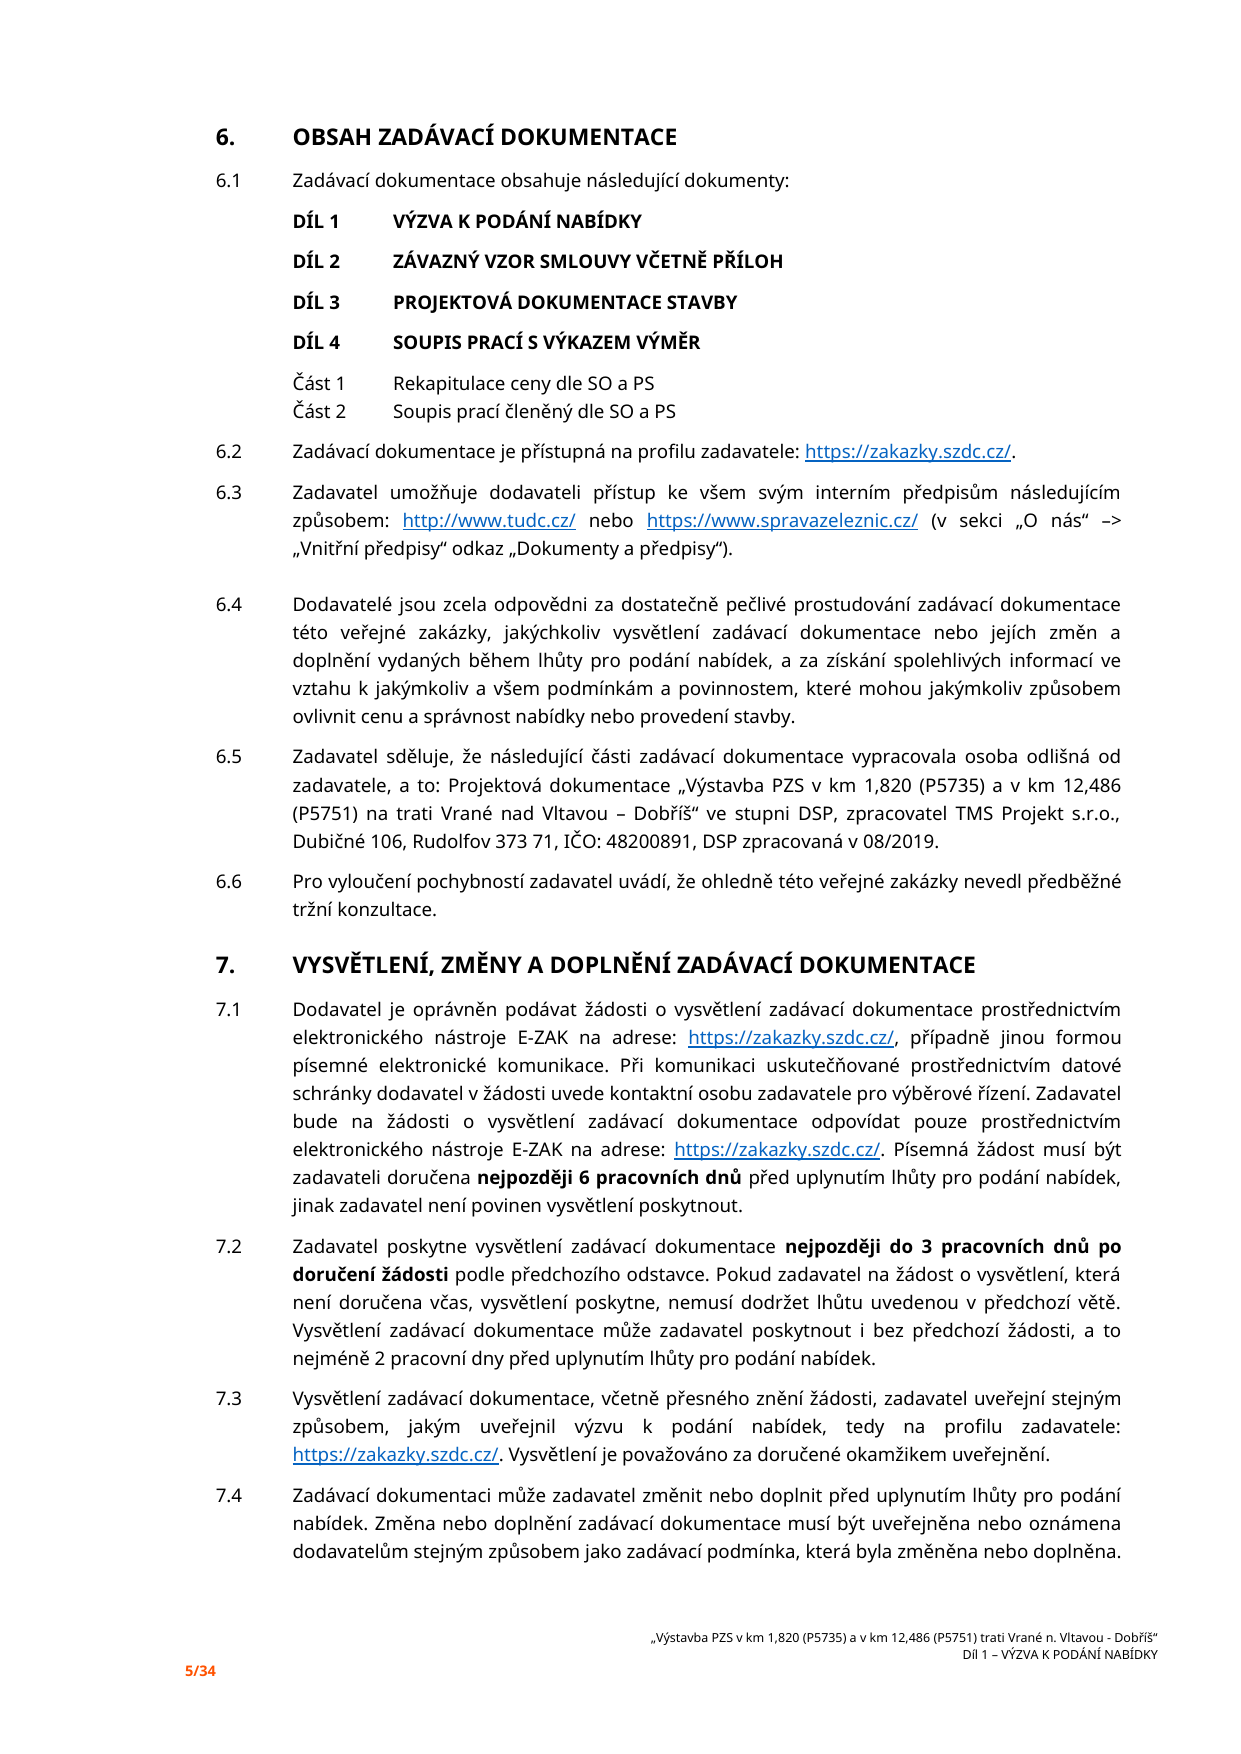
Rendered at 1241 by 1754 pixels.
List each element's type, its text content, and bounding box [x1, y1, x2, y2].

text DÍL 3 PROJEKTOVÁ DOKUMENTACE STAVBY [292, 289, 1122, 314]
text Pro vyloučení pochybností zadavatel uvádí, že ohledně této veřejné zakázky nevedl předběžné tržní konzultace. [216, 868, 1122, 922]
text Zadavatel sděluje, že následující části zadávací dokumentace vypracovala osoba odlišná od zadavatele, a to: Projektová dokumentace „Výstavba PZS v km 1,820 (P5735) a v km 12,486 (P5751) na trati Vrané nad Vltavou – Dobříš“ ve stupni DSP, zpracovatel TMS Projekt s.r.o., Dubičné 106, Rudolfov 373 71, IČO: 48200891, DSP zpracovaná v 08/2019. [216, 744, 1122, 853]
text Dodavatelé jsou zcela odpovědni za dostatečně pečlivé prostudování zadávací dokumentace této veřejné zakázky, jakýchkoliv vysvětlení zadávací dokumentace nebo jejích změn a doplnění vydaných během lhůty pro podání nabídek, a za získání spolehlivých informací ve vztahu k jakýmkoliv a všem podmínkám a povinnostem, které mohou jakýmkoliv způsobem ovlivnit cenu a správnost nabídky nebo provedení stavby. [216, 591, 1122, 729]
text DÍL 1 VÝZVA K PODÁNÍ NABÍDKY [292, 208, 1122, 233]
text Zadávací dokumentaci může zadavatel změnit nebo doplnit před uplynutím lhůty pro podání nabídek. Změna nebo doplnění zadávací dokumentace musí být uveřejněna nebo oznámena dodavatelům stejným způsobem jako zadávací podmínka, která byla změněna nebo doplněna. [216, 1482, 1122, 1564]
text Zadávací dokumentace obsahuje následující dokumenty: [216, 167, 1122, 193]
text Zadavatel umožňuje dodavateli přístup ke všem svým interním předpisům následujícím způsobem: http://www.tudc.cz/ nebo https://www.spravazeleznic.cz/ (v sekci „O nás“ –> „Vnitřní předpisy“ odkaz „Dokumenty a předpisy“). [216, 479, 1122, 561]
text DÍL 4 SOUPIS PRACÍ S VÝKAZEM VÝMĚR [292, 329, 1122, 355]
text DÍL 2 ZÁVAZNÝ VZOR SMLOUVY VČETNĚ PŘÍLOH [292, 248, 1122, 274]
text Dodavatel je oprávněn podávat žádosti o vysvětlení zadávací dokumentace prostřednictvím elektronického nástroje E-ZAK na adrese: https://zakazky.szdc.cz/, případně jinou formou písemné elektronické komunikace. Při komunikaci uskutečňované prostřednictvím datové schránky dodavatel v žádosti uvede kontaktní osobu zadavatele pro výběrové řízení. Zadavatel bude na žádosti o vysvětlení zadávací dokumentace odpovídat pouze prostřednictvím elektronického nástroje E-ZAK na adrese: https://zakazky.szdc.cz/. Písemná žádost musí být zadavateli doručena nejpozději 6 pracovních dnů před uplynutím lhůty pro podání nabídek, jinak zadavatel není povinen vysvětlení poskytnout. [216, 996, 1122, 1218]
text Zadávací dokumentace je přístupná na profilu zadavatele: https://zakazky.szdc.cz/. [216, 439, 1122, 464]
text Část 1 Rekapitulace ceny dle SO a PS [292, 370, 1122, 396]
text Část 2 Soupis prací členěný dle SO a PS [292, 398, 1122, 424]
text Zadavatel poskytne vysvětlení zadávací dokumentace nejpozději do 3 pracovních dnů po doručení žádosti podle předchozího odstavce. Pokud zadavatel na žádost o vysvětlení, která není doručena včas, vysvětlení poskytne, nemusí dodržet lhůtu uvedenou v předchozí větě. Vysvětlení zadávací dokumentace může zadavatel poskytnout i bez předchozí žádosti, a to nejméně 2 pracovní dny před uplynutím lhůty pro podání nabídek. [216, 1233, 1122, 1371]
text VYSVĚTLENÍ, ZMĚNY A DOPLNĚNÍ ZADÁVACÍ DOKUMENTACE [216, 949, 1122, 981]
text OBSAH ZADÁVACÍ DOKUMENTACE [216, 121, 1122, 152]
text Vysvětlení zadávací dokumentace, včetně přesného znění žádosti, zadavatel uveřejní stejným způsobem, jakým uveřejnil výzvu k podání nabídek, tedy na profilu zadavatele: https://zakazky.szdc.cz/. Vysvětlení je považováno za doručené okamžikem uveřejnění. [216, 1386, 1122, 1467]
